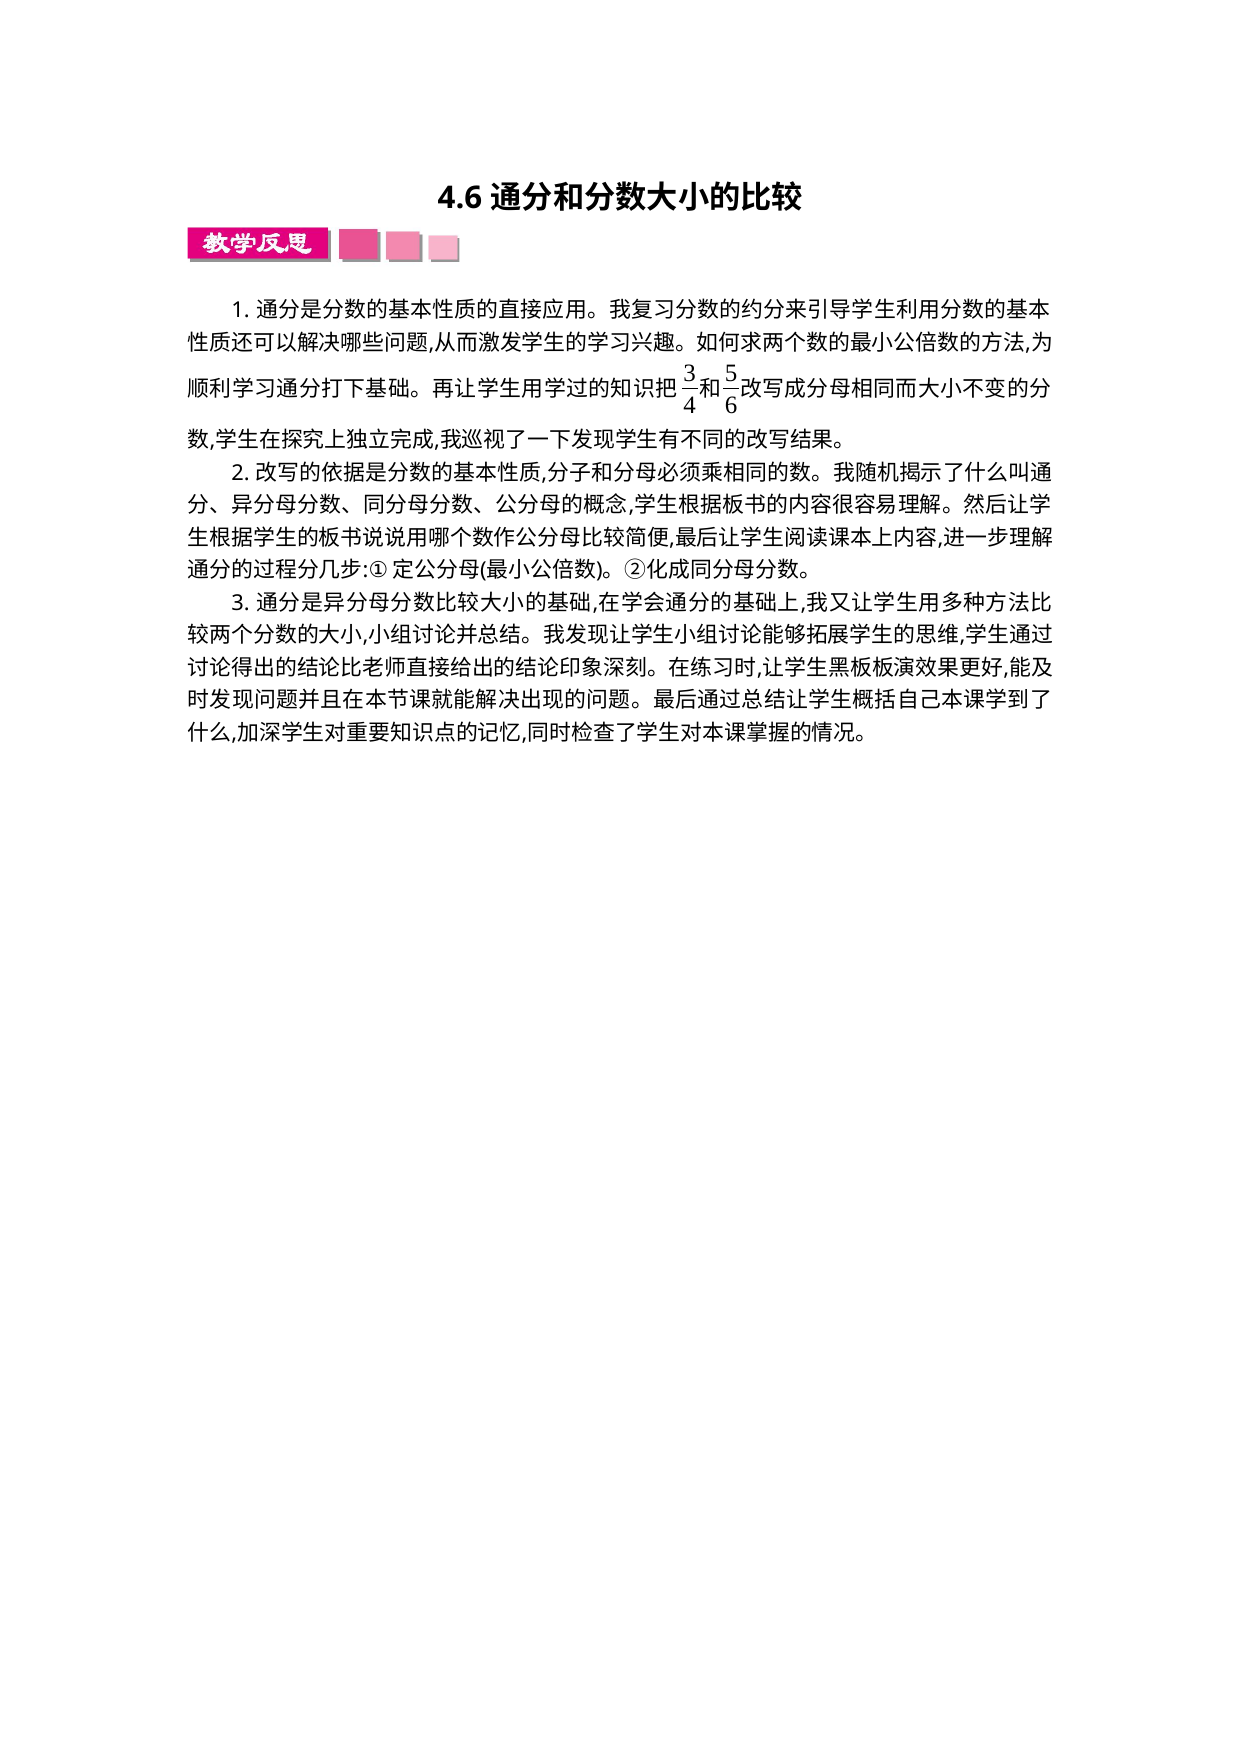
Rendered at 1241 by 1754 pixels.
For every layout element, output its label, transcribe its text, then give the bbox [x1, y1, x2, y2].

text 3. 通分是异分母分数比较大小的基础,在学会通分的基础上,我又让学生用多种方法比较两个分数的大小,小组讨论并总结。我发现让学生小组讨论能够拓展学生的思维,学生通过讨论得出的结论比老师直接给出的结论印象深刻。在练习时,让学生黑板板演效果更好,能及时发现问题并且在本节课就能解决出现的问题。最后通过总结让学生概括自己本课学到了什么,加深学生对重要知识点的记忆,同时检查了学生对本课掌握的情况。 [187, 584, 1053, 747]
text 1. 通分是分数的基本性质的直接应用。我复习分数的约分来引导学生利用分数的基本性质还可以解决哪些问题,从而激发学生的学习兴趣。如何求两个数的最小公倍数的方法,为顺利学习通分打下基础。再让学生用学过的知识把和改写成分母相同而大小不变的分数,学生在探究上独立完成,我巡视了一下发现学生有不同的改写结果。 [187, 292, 1053, 454]
picture [187, 227, 460, 291]
text 2. 改写的依据是分数的基本性质,分子和分母必须乘相同的数。我随机揭示了什么叫通分、异分母分数、同分母分数、公分母的概念,学生根据板书的内容很容易理解。然后让学生根据学生的板书说说用哪个数作公分母比较简便,最后让学生阅读课本上内容,进一步理解通分的过程分几步:①定公分母(最小公倍数)。②化成同分母分数。 [187, 454, 1053, 584]
text 4.6 通分和分数大小的比较 [187, 162, 1053, 227]
